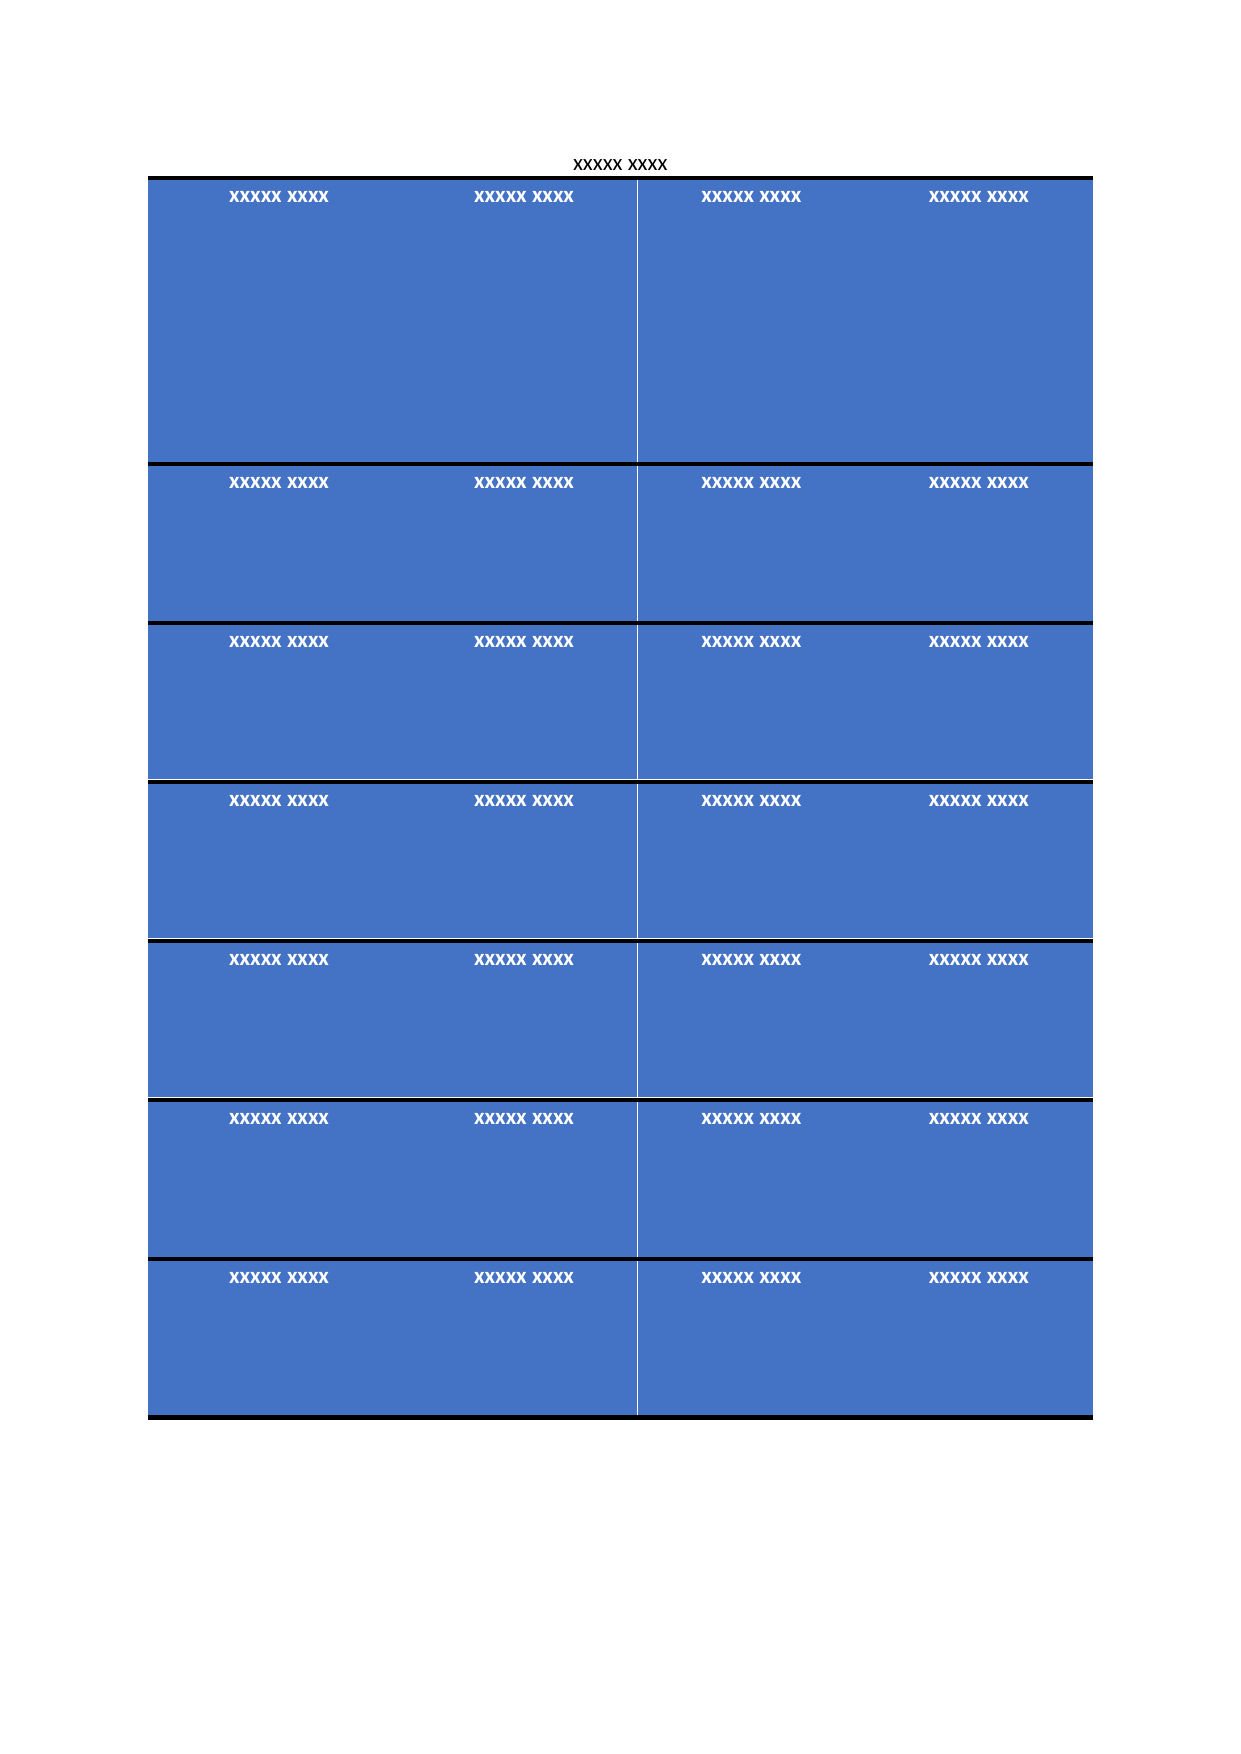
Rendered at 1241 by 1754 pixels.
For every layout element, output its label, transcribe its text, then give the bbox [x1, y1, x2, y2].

table_cell xxxxx xxxx [865, 1102, 1093, 1256]
table_cell xxxxx xxxx [410, 625, 637, 779]
table_cell xxxxx xxxx [638, 1261, 865, 1415]
table_header xxxxx xxxx [410, 180, 637, 462]
table_header xxxxx xxxx [638, 180, 865, 462]
table_cell xxxxx xxxx [865, 1261, 1093, 1415]
table_cell xxxxx xxxx [410, 1102, 637, 1256]
table_header xxxxx xxxx [148, 180, 410, 462]
table_cell xxxxx xxxx [410, 943, 637, 1097]
table_cell xxxxx xxxx [148, 625, 410, 779]
table_cell xxxxx xxxx [148, 784, 410, 938]
table_cell xxxxx xxxx [865, 784, 1093, 938]
text xxxxx xxxx [148, 148, 1093, 176]
table_cell xxxxx xxxx [638, 1102, 865, 1256]
table_cell xxxxx xxxx [410, 784, 637, 938]
table_header xxxxx xxxx [865, 180, 1093, 462]
table_cell xxxxx xxxx [148, 1102, 410, 1256]
table_cell xxxxx xxxx [148, 1261, 410, 1415]
table_cell xxxxx xxxx [410, 1261, 637, 1415]
table_cell xxxxx xxxx [638, 784, 865, 938]
table_cell xxxxx xxxx [865, 943, 1093, 1097]
table_cell xxxxx xxxx [638, 943, 865, 1097]
table_cell xxxxx xxxx [410, 466, 637, 621]
table_cell xxxxx xxxx [865, 466, 1093, 621]
table_cell xxxxx xxxx [148, 466, 410, 621]
table_cell xxxxx xxxx [638, 625, 865, 779]
table_cell xxxxx xxxx [148, 943, 410, 1097]
table_cell xxxxx xxxx [638, 466, 865, 621]
table_cell xxxxx xxxx [865, 625, 1093, 779]
